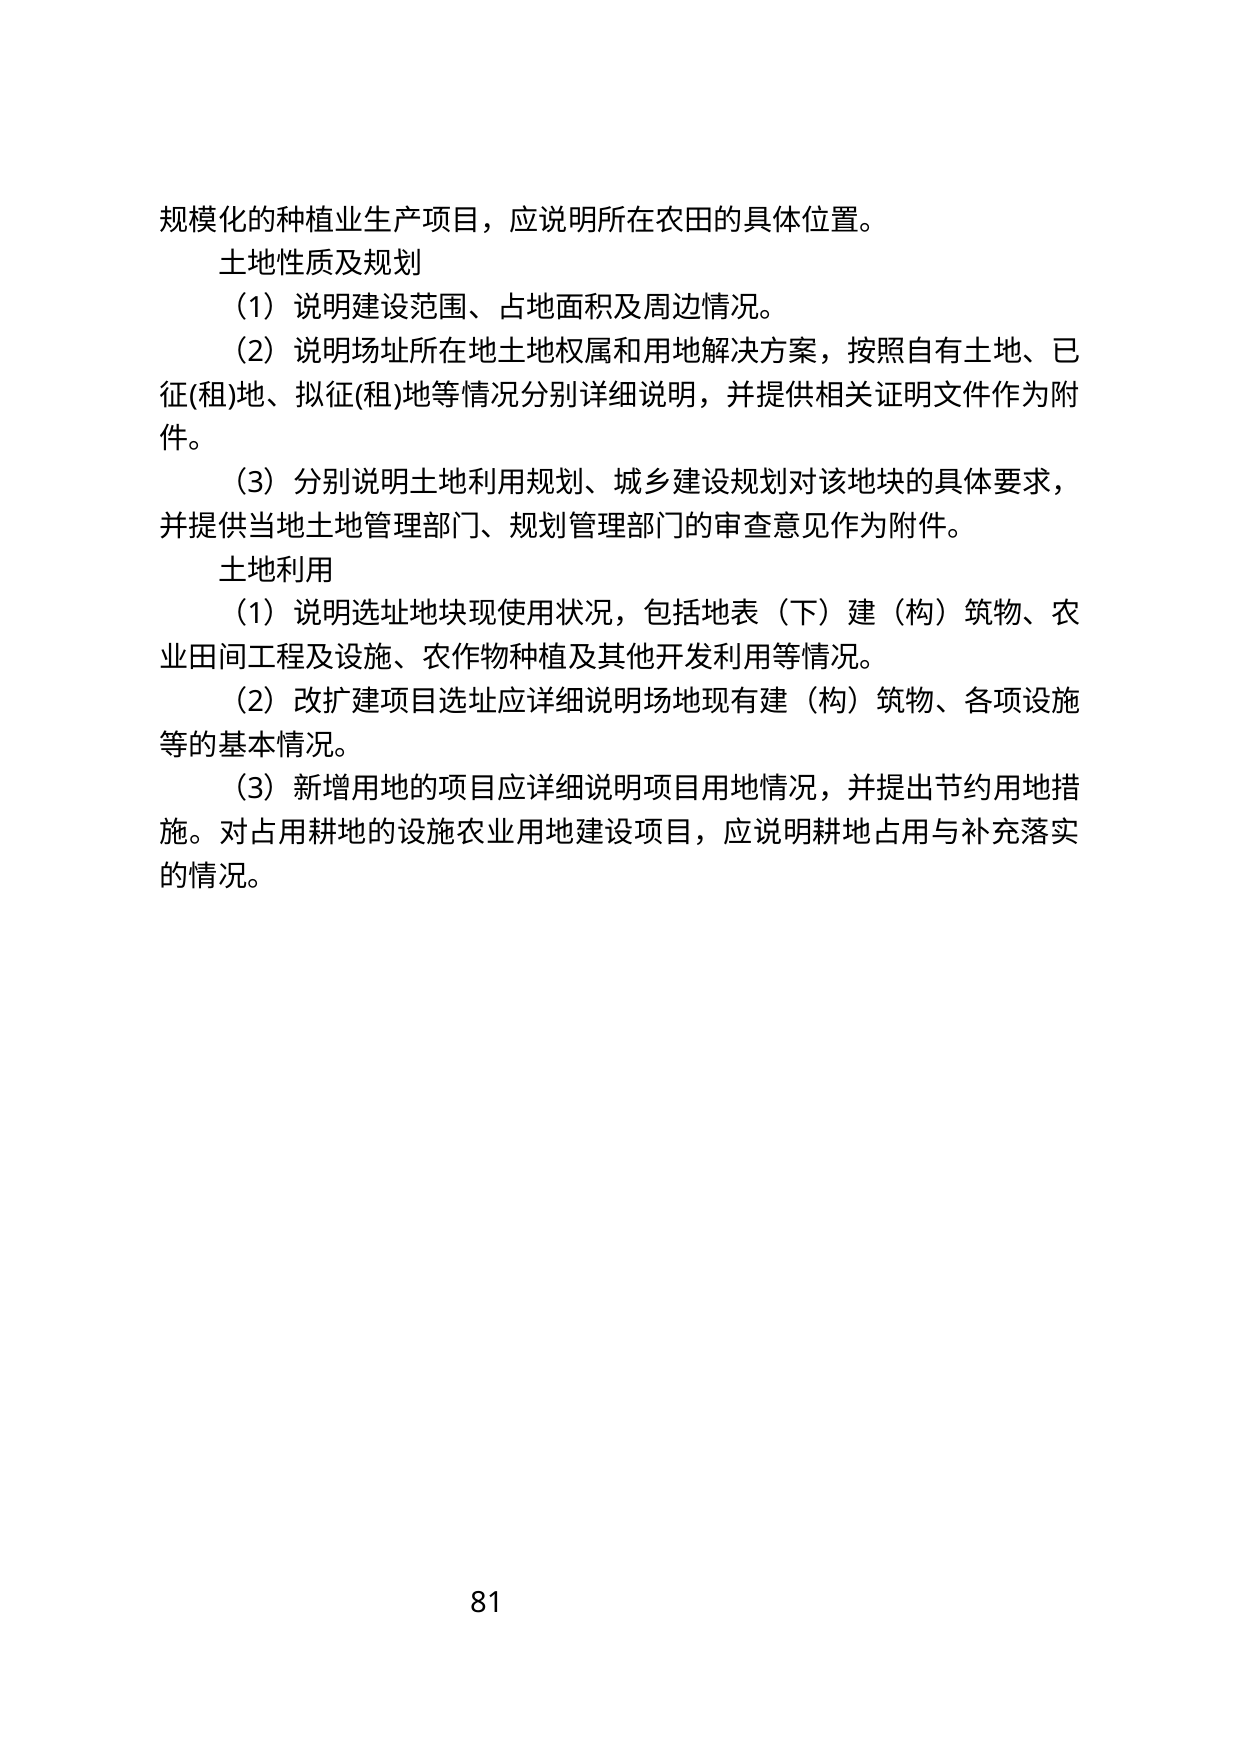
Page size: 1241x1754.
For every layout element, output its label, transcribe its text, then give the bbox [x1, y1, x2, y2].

text （3）分别说明土地利用规划、城乡建设规划对该地块的具体要求，并提供当地土地管理部门、规划管理部门的审查意见作为附件。 [159, 458, 1081, 545]
text （3）新增用地的项目应详细说明项目用地情况，并提出节约用地措施。对占用耕地的设施农业用地建设项目，应说明耕地占用与补充落实的情况。 [159, 764, 1081, 895]
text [159, 195, 1081, 239]
text （2）改扩建项目选址应详细说明场地现有建（构）筑物、各项设施等的基本情况。 [159, 676, 1081, 764]
text （1）说明建设范围、占地面积及周边情况。 [159, 283, 1081, 326]
text 土地利用 [159, 545, 1081, 589]
text （2）说明场址所在地土地权属和用地解决方案，按照自有土地、已征(租)地、拟征(租)地等情况分别详细说明，并提供相关证明文件作为附件。 [159, 326, 1081, 458]
text （1）说明选址地块现使用状况，包括地表（下）建（构）筑物、农业田间工程及设施、农作物种植及其他开发利用等情况。 [159, 589, 1081, 676]
text 土地性质及规划 [159, 239, 1081, 283]
